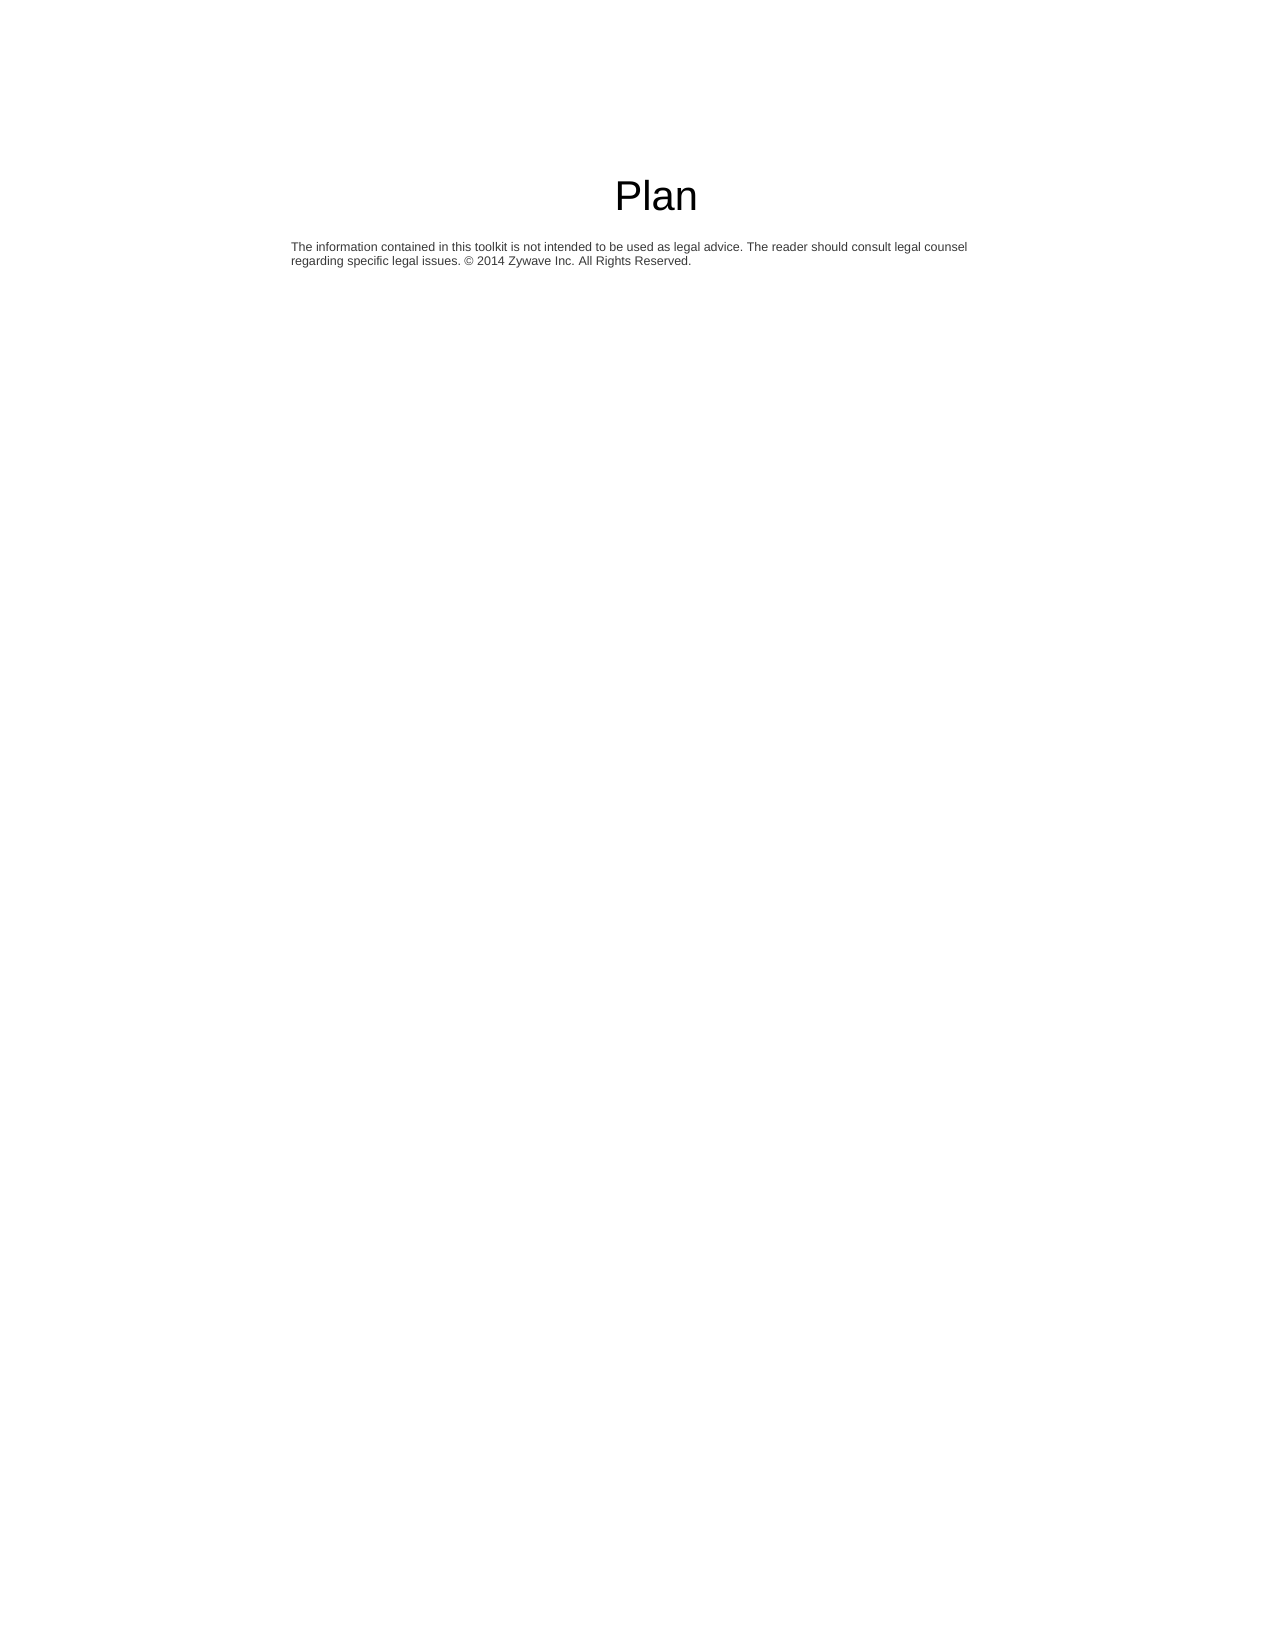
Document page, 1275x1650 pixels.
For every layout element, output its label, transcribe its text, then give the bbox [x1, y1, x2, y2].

text The information contained in this toolkit is not intended to be used as legal advice. The reader should consult legal counsel regarding specific legal issues. © 2014 Zywave Inc. All Rights Reserved. [291, 239, 970, 268]
text Plan [612, 171, 700, 219]
